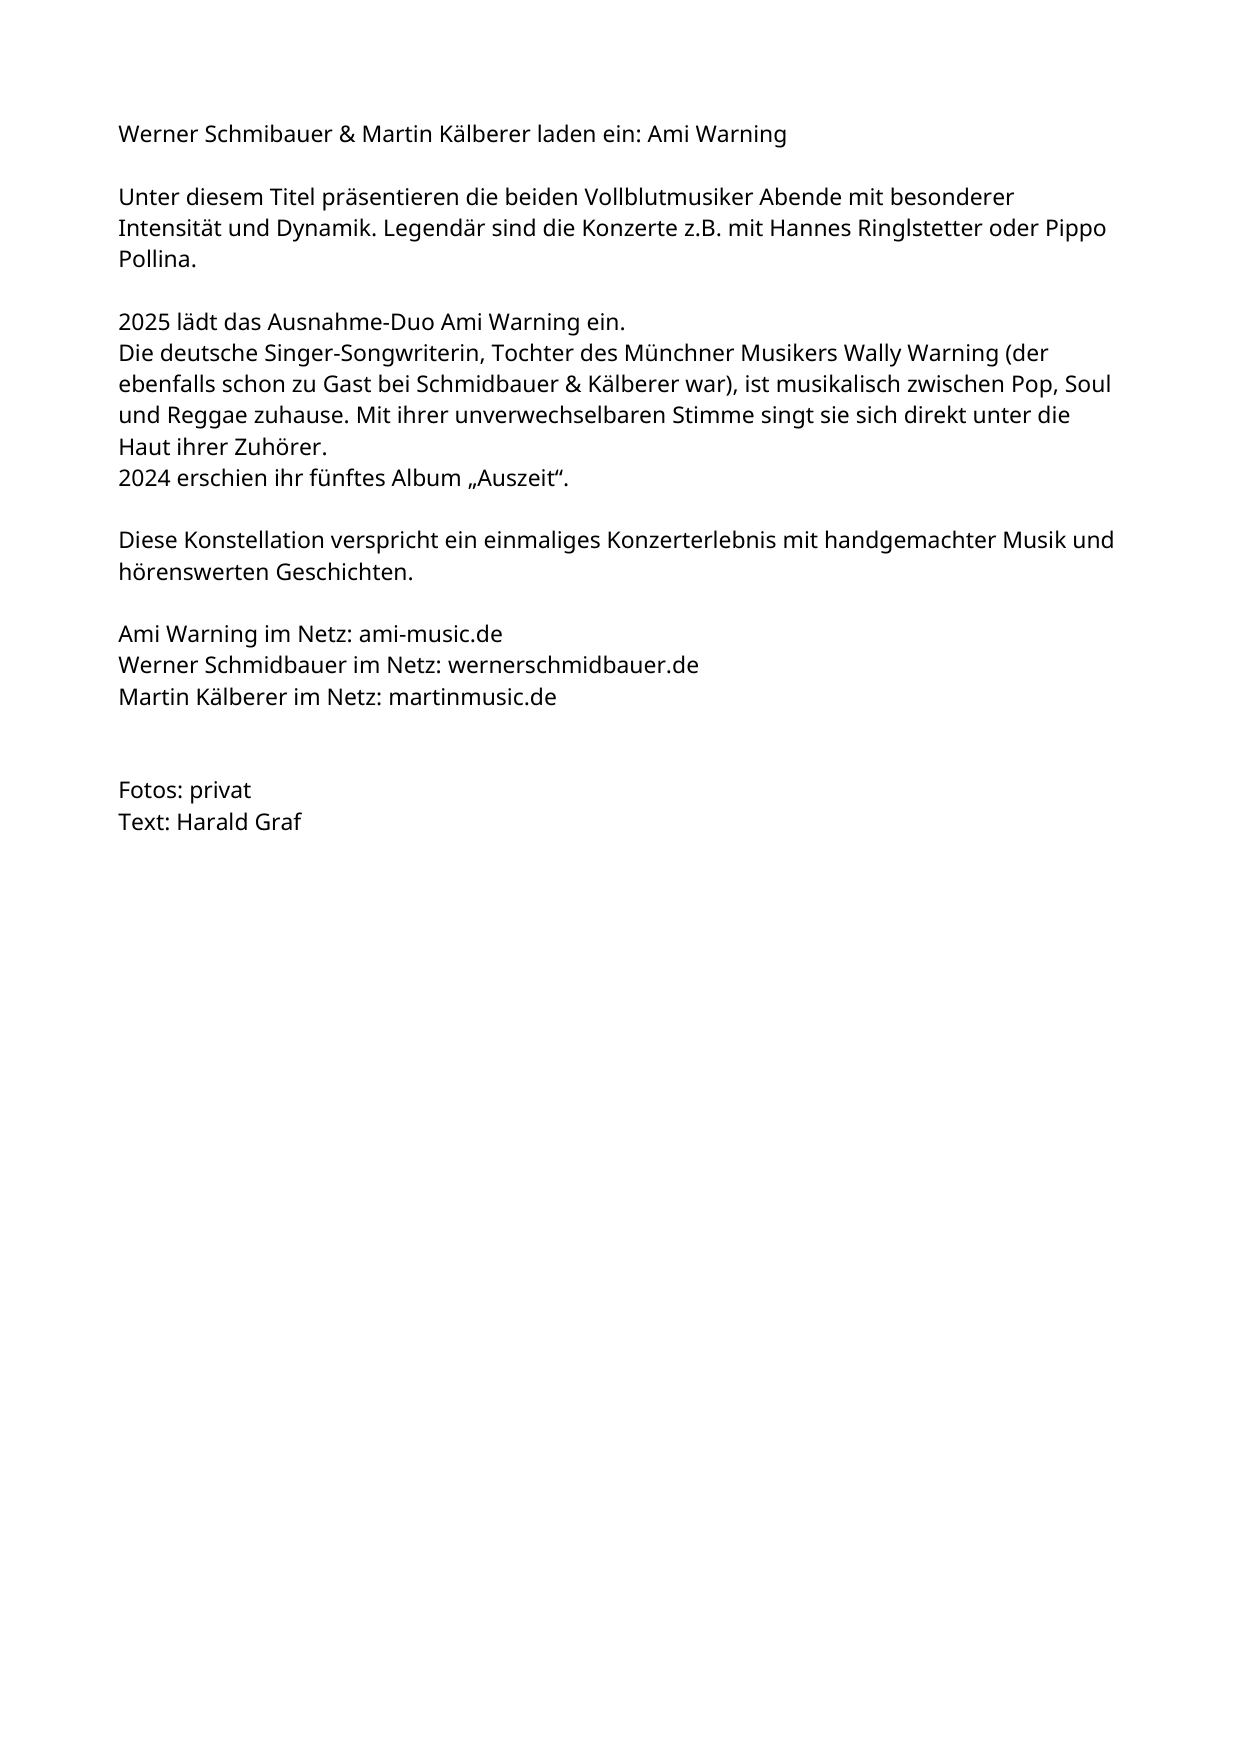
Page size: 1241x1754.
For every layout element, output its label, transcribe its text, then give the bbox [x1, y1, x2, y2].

text Unter diesem Titel präsentieren die beiden Vollblutmusiker Abende mit besonderer Intensität und Dynamik. Legendär sind die Konzerte z.B. mit Hannes Ringlstetter oder Pippo Pollina. [118, 181, 1122, 274]
text 2024 erschien ihr fünftes Album „Auszeit“. [118, 462, 1122, 493]
text Diese Konstellation verspricht ein einmaliges Konzerterlebnis mit handgemachter Musik und hörenswerten Geschichten. [118, 524, 1122, 587]
text Ami Warning im Netz: ami-music.de [118, 618, 1122, 649]
text Fotos: privat [118, 774, 1122, 806]
text Martin Kälberer im Netz: martinmusic.de [118, 681, 1122, 712]
text Werner Schmidbauer im Netz: wernerschmidbauer.de [118, 649, 1122, 681]
text Text: Harald Graf [118, 806, 1122, 837]
text Werner Schmibauer & Martin Kälberer laden ein: Ami Warning [118, 118, 1122, 149]
text Die deutsche Singer-Songwriterin, Tochter des Münchner Musikers Wally Warning (der ebenfalls schon zu Gast bei Schmidbauer & Kälberer war), ist musikalisch zwischen Pop, Soul und Reggae zuhause. Mit ihrer unverwechselbaren Stimme singt sie sich direkt unter die Haut ihrer Zuhörer. [118, 337, 1122, 462]
text 2025 lädt das Ausnahme-Duo Ami Warning ein. [118, 306, 1122, 337]
